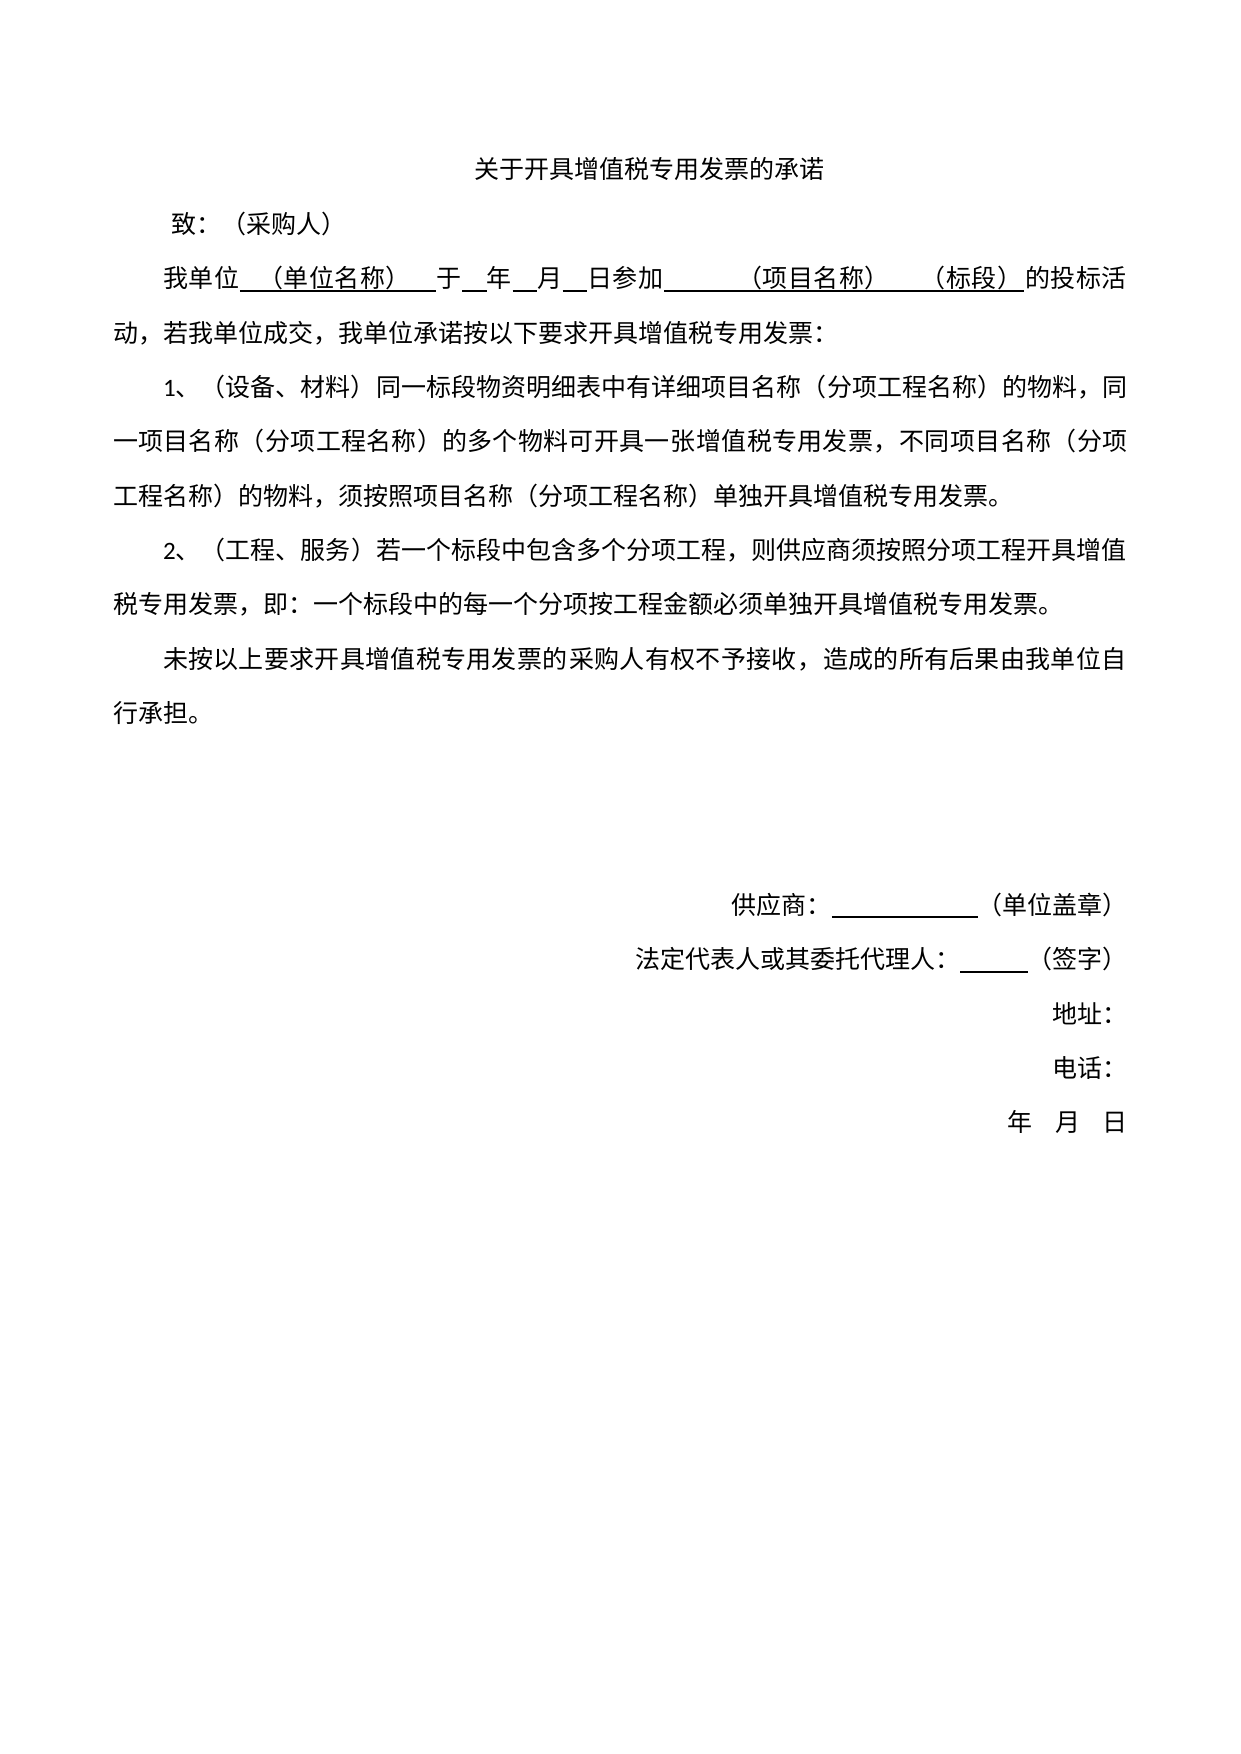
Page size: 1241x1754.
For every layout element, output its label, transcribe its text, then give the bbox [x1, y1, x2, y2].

text 地址： [113, 994, 1127, 1030]
text 1、（设备、材料）同一标段物资明细表中有详细项目名称（分项工程名称）的物料，同一项目名称（分项工程名称）的多个物料可开具一张增值税专用发票，不同项目名称（分项工程名称）的物料，须按照项目名称（分项工程名称）单独开具增值税专用发票。 [113, 367, 1127, 512]
text 2、（工程、服务）若一个标段中包含多个分项工程，则供应商须按照分项工程开具增值税专用发票，即：一个标段中的每一个分项按工程金额必须单独开具增值税专用发票。 [113, 531, 1127, 621]
text 未按以上要求开具增值税专用发票的采购人有权不予接收，造成的所有后果由我单位自行承担。 [113, 639, 1127, 730]
text 年 月 日 [113, 1103, 1127, 1139]
text 关于开具增值税专用发票的承诺 [113, 150, 1127, 186]
text 我单位 （单位名称） 于 年 月 日参加 （项目名称） （标段）的投标活动，若我单位成交，我单位承诺按以下要求开具增值税专用发票： [113, 259, 1127, 349]
text 致：（采购人） [113, 204, 1127, 241]
text 法定代表人或其委托代理人： （签字） [113, 940, 1127, 976]
text 供应商： （单位盖章） [113, 885, 1127, 922]
text 电话： [113, 1048, 1127, 1085]
